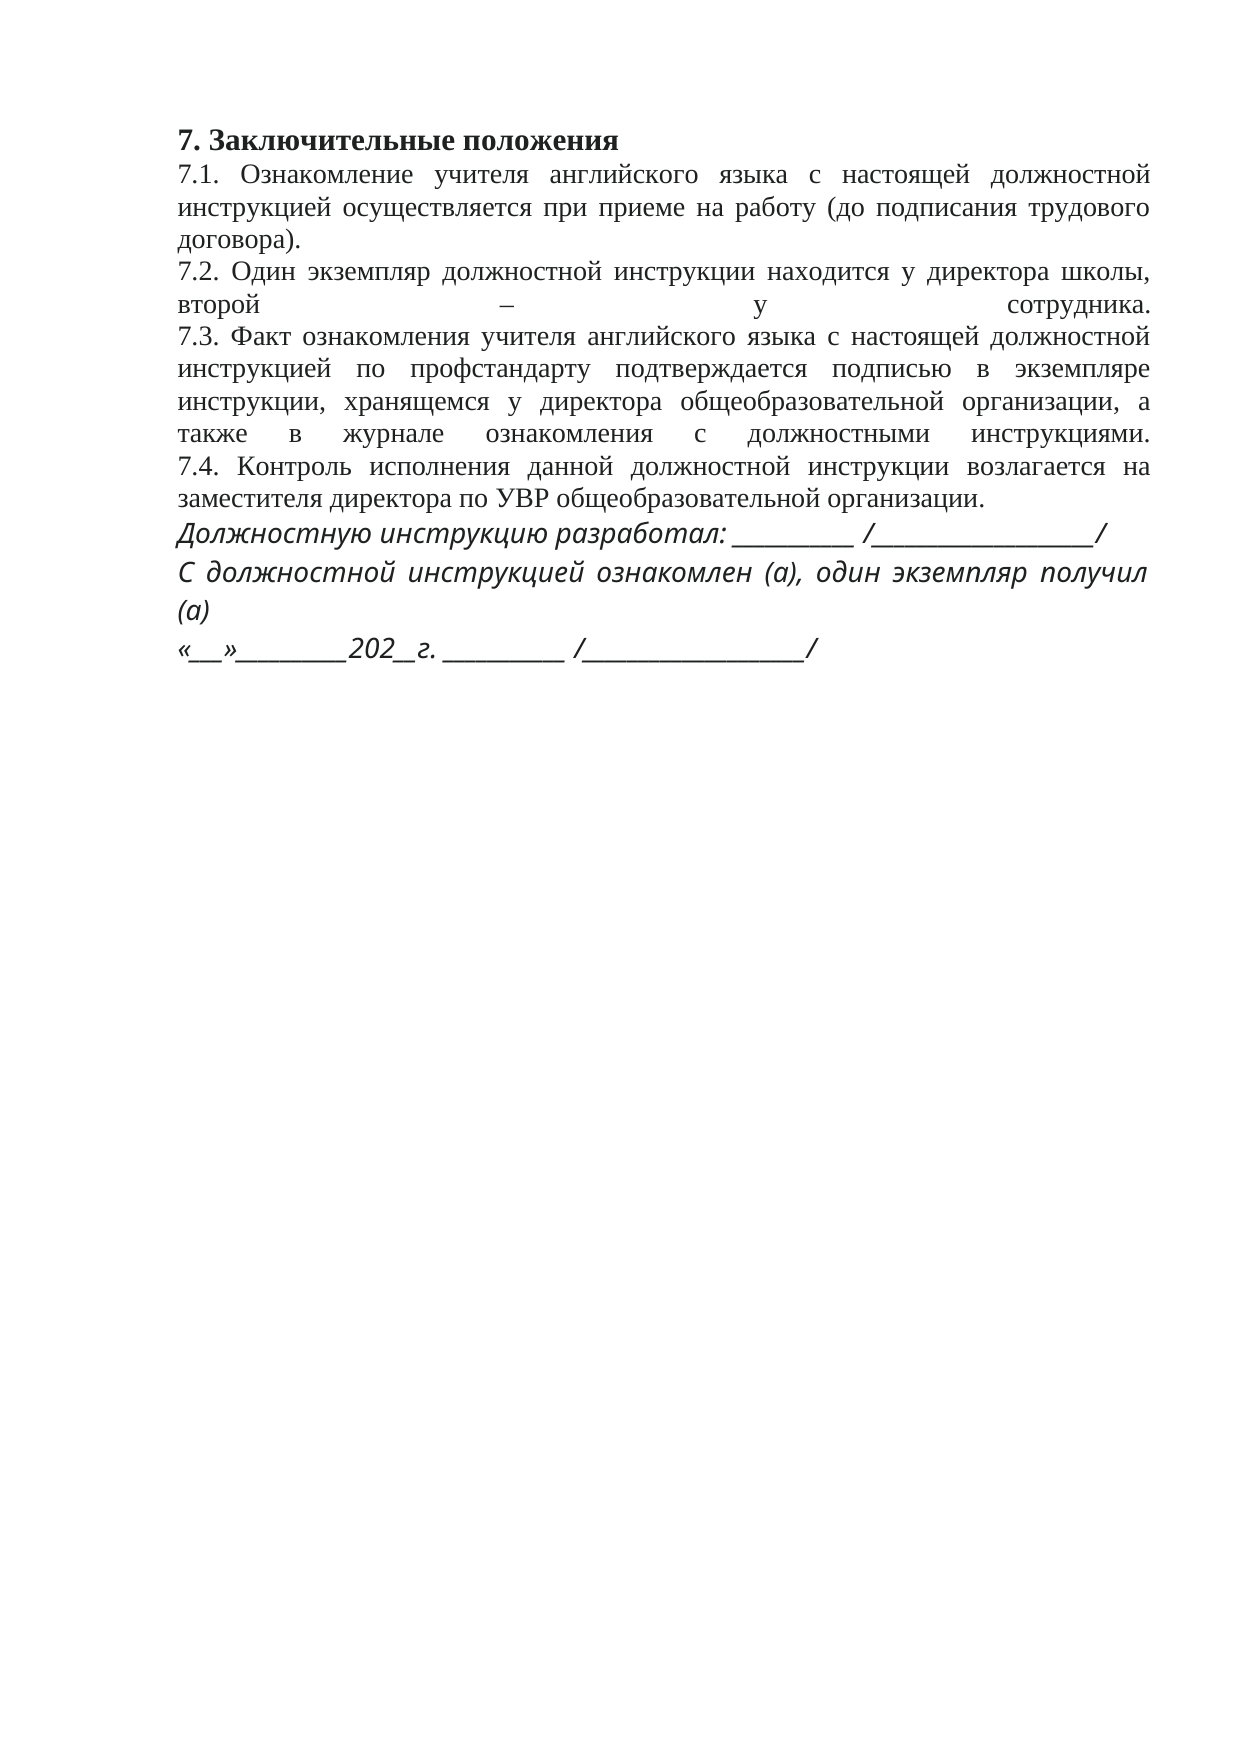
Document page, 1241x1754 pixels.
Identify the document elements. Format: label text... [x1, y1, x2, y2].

text 7.1. Ознакомление учителя английского языка с настоящей должностной инструкцией осуществляется при приеме на работу (до подписания трудового договора). 7.2. Один экземпляр должностной инструкции находится у директора школы, второй – у сотрудника. 7.3. Факт ознакомления учителя английского языка с настоящей должностной инструкцией по профстандарту подтверждается подписью в экземпляре инструкции, хранящемся у директора общеобразовательной организации, а также в журнале ознакомления с должностными инструкциями. 7.4. Контроль исполнения данной должностной инструкции возлагается на заместителя директора по УВР общеобразовательной организации. [177, 157, 1152, 513]
text С должностной инструкцией ознакомлен (а), один экземпляр получил (а) «___»__________202__г. ___________ /____________________/ [177, 552, 1152, 667]
text 7. Заключительные положения [177, 118, 1152, 157]
text Должностную инструкцию разработал: ___________ /____________________/ [177, 513, 1152, 552]
